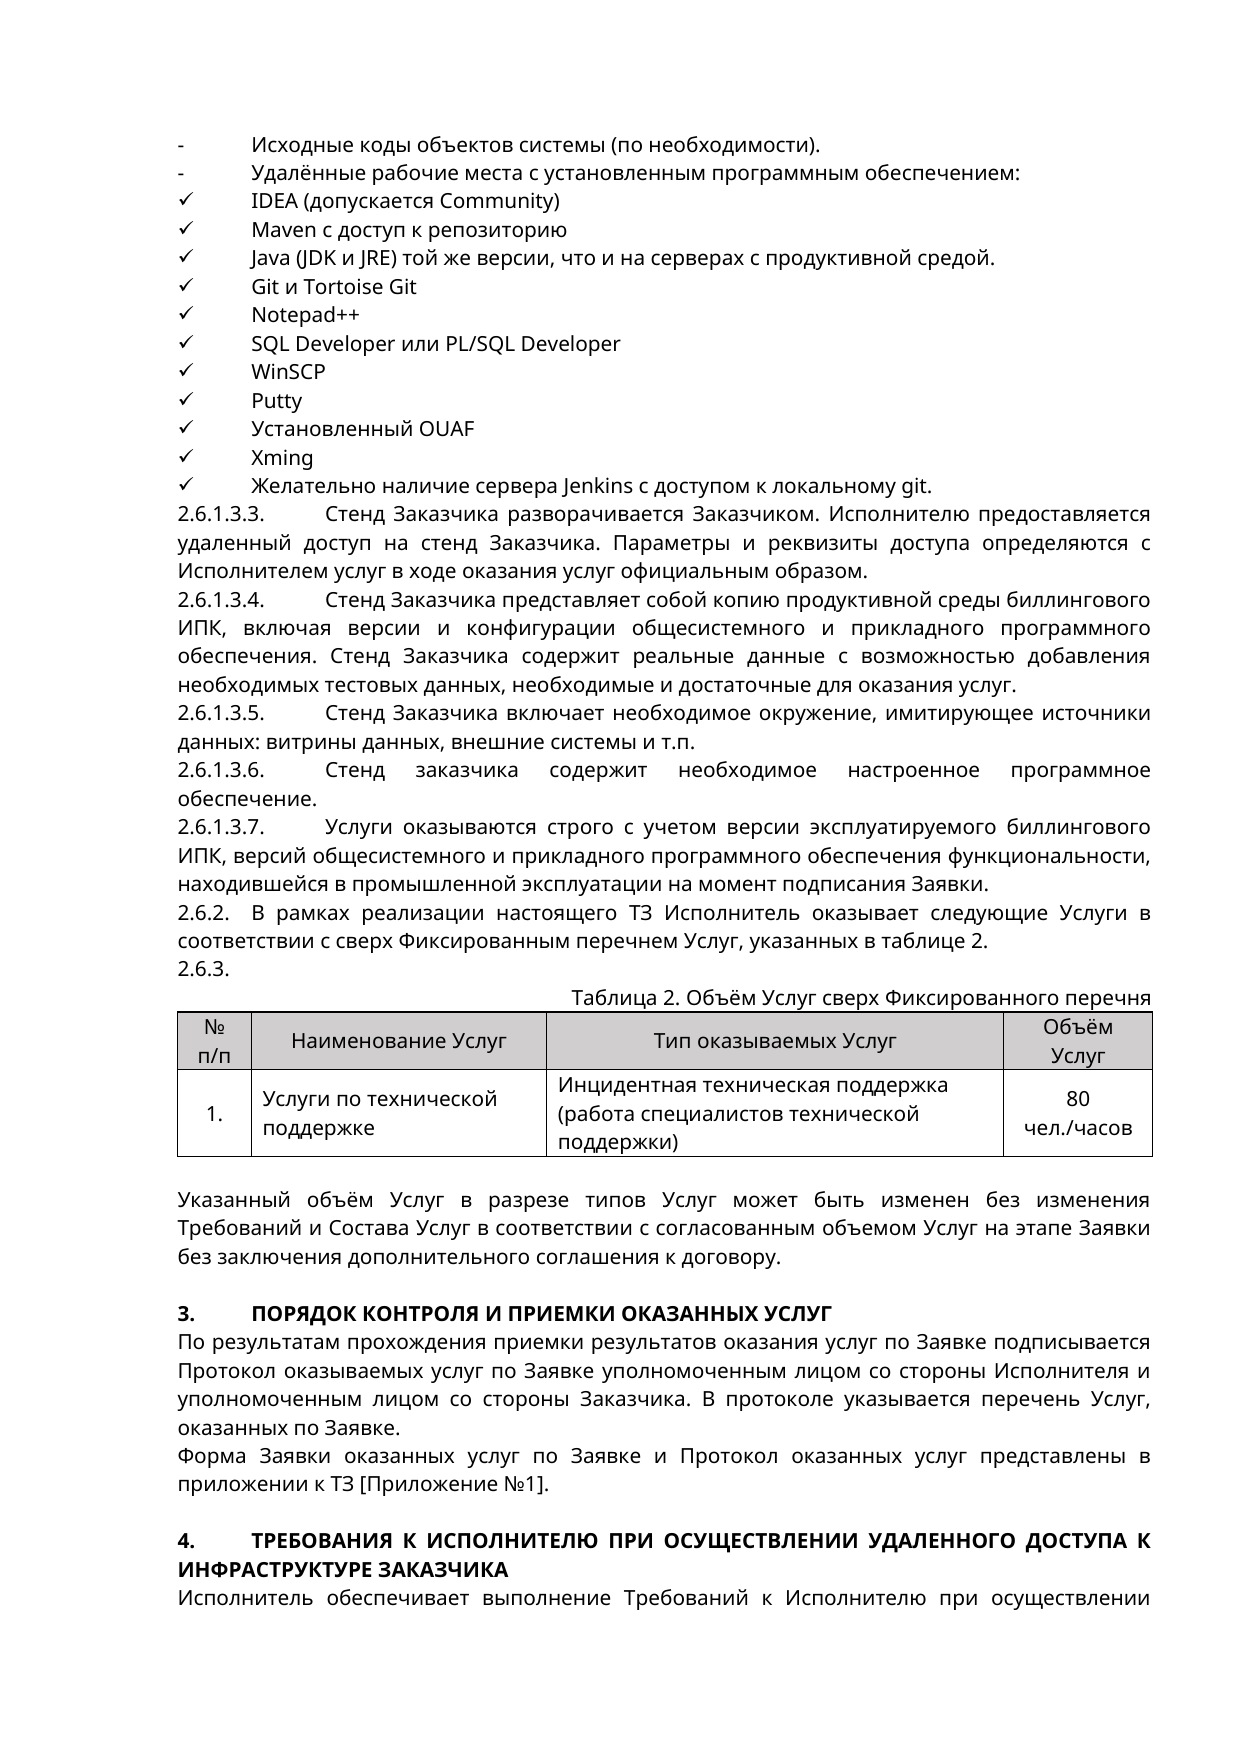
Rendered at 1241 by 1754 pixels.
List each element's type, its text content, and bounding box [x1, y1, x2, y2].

table_header Наименование Услуг [252, 1013, 546, 1069]
list SQL Developer или PL/SQL Developer [177, 329, 1152, 357]
list Стенд заказчика содержит необходимое настроенное программное обеспечение. [177, 755, 1152, 812]
table_cell Инцидентная техническая поддержка (работа специалистов технической поддержки) [547, 1070, 1003, 1156]
table_header Тип оказываемых Услуг [547, 1013, 1003, 1069]
list Стенд Заказчика представляет собой копию продуктивной среды биллингового ИПК, включая версии и конфигурации общесистемного и прикладного программного обеспечения. Стенд Заказчика содержит реальные данные с возможностью добавления необходимых тестовых данных, необходимые и достаточные для оказания услуг. [177, 585, 1152, 698]
text По результатам прохождения приемки результатов оказания услуг по Заявке подписывается Протокол оказываемых услуг по Заявке уполномоченным лицом со стороны Исполнителя и уполномоченным лицом со стороны Заказчика. В протоколе указывается перечень Услуг, оказанных по Заявке. [177, 1327, 1152, 1441]
list Порядок контроля и приемки оказанных услуг [177, 1299, 1152, 1327]
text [177, 1583, 1152, 1612]
list В рамках реализации настоящего ТЗ Исполнитель оказывает следующие Услуги в соответствии с сверх Фиксированным перечнем Услуг, указанных в таблице 2. [177, 898, 1152, 954]
table_cell Услуги по технической поддержке [252, 1070, 546, 1156]
list Putty [177, 386, 1152, 414]
table_header № п/п [178, 1013, 251, 1069]
table_header Объём Услуг [1004, 1013, 1152, 1069]
list Услуги оказываются строго с учетом версии эксплуатируемого биллингового ИПК, версий общесистемного и прикладного программного обеспечения функциональности, находившейся в промышленной эксплуатации на момент подписания Заявки. [177, 812, 1152, 898]
list Установленный OUAF [177, 414, 1152, 443]
list Notepad++ [177, 300, 1152, 329]
table_cell 80 чел./часов [1004, 1070, 1152, 1156]
list Требования к Исполнителю при осуществлении удаленного доступа к инфраструктуре Заказчика [177, 1526, 1152, 1583]
list Стенд Заказчика включает необходимое окружение, имитирующее источники данных: витрины данных, внешние системы и т.п. [177, 698, 1152, 755]
list WinSCP [177, 357, 1152, 386]
list Исходные коды объектов системы (по необходимости). [177, 130, 1152, 158]
text Форма Заявки оказанных услуг по Заявке и Протокол оказанных услуг представлены в приложении к ТЗ [Приложение №1]. [177, 1441, 1152, 1498]
list Таблица 2. Объём Услуг сверх Фиксированного перечня [223, 983, 1152, 1011]
text Указанный объём Услуг в разрезе типов Услуг может быть изменен без изменения Требований и Состава Услуг в соответствии с согласованным объемом Услуг на этапе Заявки без заключения дополнительного соглашения к договору. [177, 1185, 1152, 1270]
list Стенд Заказчика разворачивается Заказчиком. Исполнителю предоставляется удаленный доступ на стенд Заказчика. Параметры и реквизиты доступа определяются с Исполнителем услуг в ходе оказания услуг официальным образом. [177, 499, 1152, 585]
list Xming [177, 443, 1152, 471]
list Удалённые рабочие места с установленным программным обеспечением: [177, 158, 1152, 187]
list Maven с доступ к репозиторию [177, 215, 1152, 243]
list Git и Tortoise Git [177, 272, 1152, 300]
list Желательно наличие сервера Jenkins с доступом к локальному git. [177, 471, 1152, 499]
table_cell 1. [178, 1070, 251, 1156]
list IDEA (допускается Community) [177, 187, 1152, 215]
list Java (JDK и JRE) той же версии, что и на серверах с продуктивной средой. [177, 243, 1152, 272]
